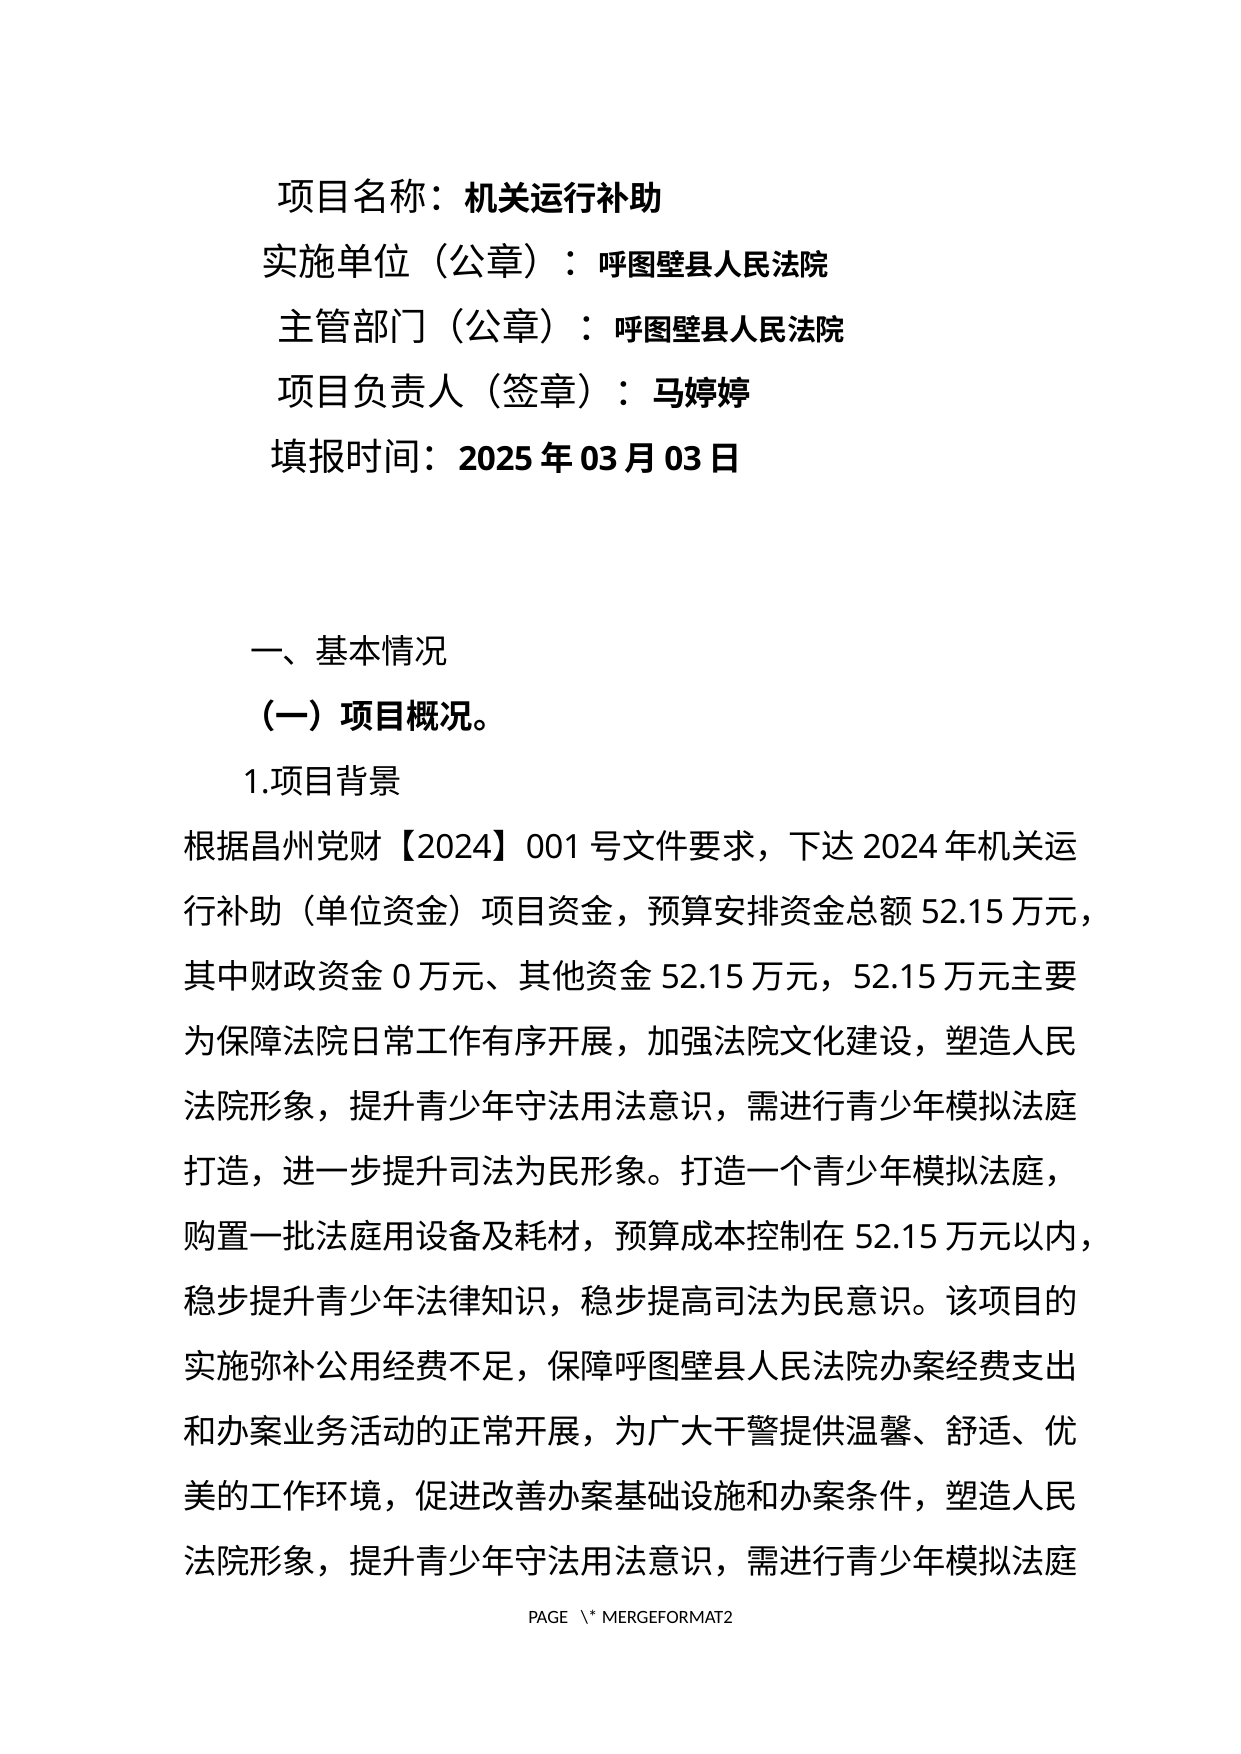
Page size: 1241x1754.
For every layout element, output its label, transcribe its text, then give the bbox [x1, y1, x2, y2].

text 项目负责人（签章）：马婷婷 [183, 357, 1078, 422]
text 填报时间：2025年03月03日 [211, 422, 1078, 487]
text 实施单位（公章）：呼图壁县人民法院 [183, 227, 1078, 292]
text 项目名称：机关运行补助 [183, 162, 1078, 227]
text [183, 747, 1078, 1592]
text 主管部门（公章）：呼图壁县人民法院 [183, 292, 1078, 357]
text （一）项目概况。 [183, 682, 1078, 747]
text 一、基本情况 [183, 617, 1078, 682]
